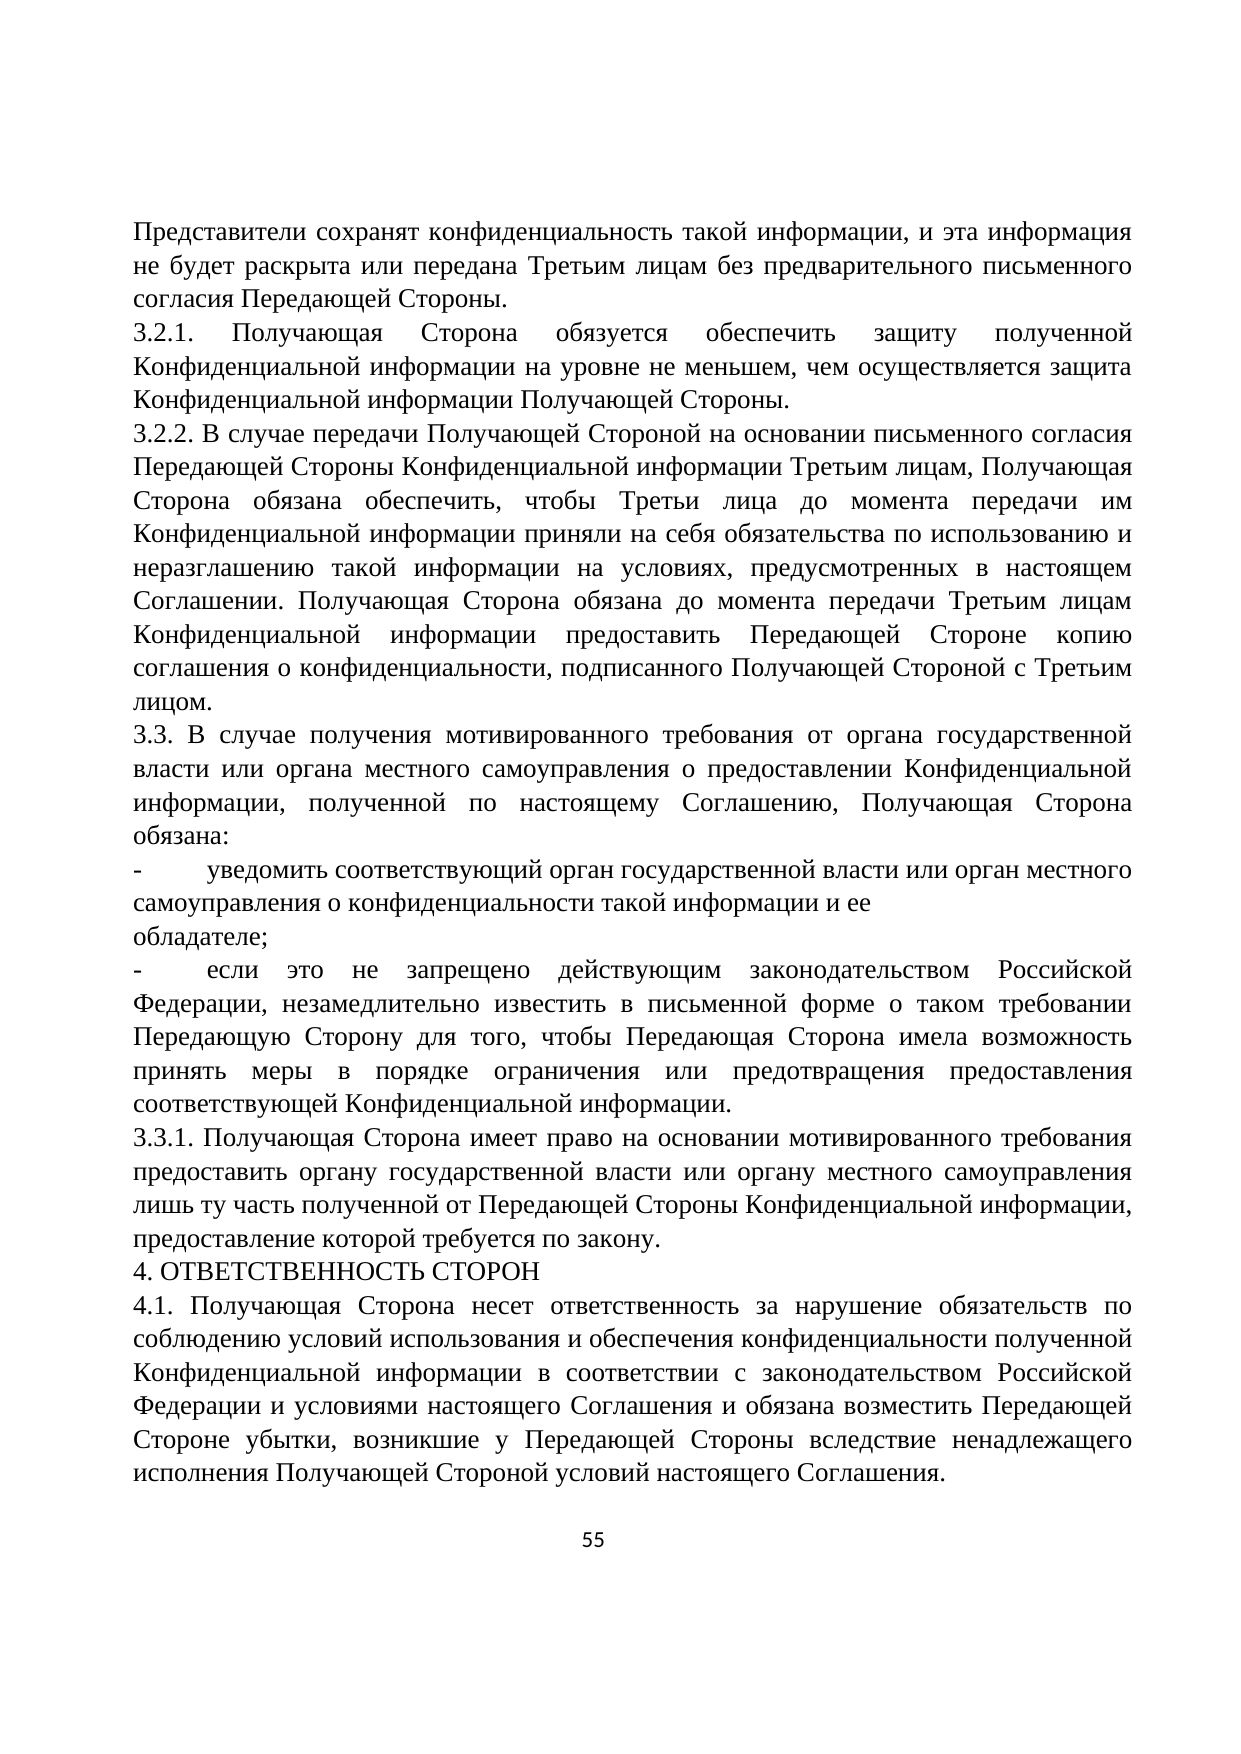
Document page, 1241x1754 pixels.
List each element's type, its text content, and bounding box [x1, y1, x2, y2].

text 3.2.2. В случае передачи Получающей Стороной на основании письменного согласия Передающей Стороны Конфиденциальной информации Третьим лицам, Получающая Сторона обязана обеспечить, чтобы Третьи лица до момента передачи им Конфиденциальной информации приняли на себя обязательства по использованию и неразглашению такой информации на условиях, предусмотренных в настоящем Соглашении. Получающая Сторона обязана до момента передачи Третьим лицам Конфиденциальной информации предоставить Передающей Стороне копию соглашения о конфиденциальности, подписанного Получающей Стороной с Третьим лицом. [133, 417, 1133, 716]
text 4.1. Получающая Сторона несет ответственность за нарушение обязательств по соблюдению условий использования и обеспечения конфиденциальности полученной Конфиденциальной информации в соответствии с законодательством Российской Федерации и условиями настоящего Соглашения и обязана возместить Передающей Стороне убытки, возникшие у Передающей Стороны вследствие ненадлежащего исполнения Получающей Стороной условий настоящего Соглашения. [133, 1289, 1133, 1488]
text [133, 216, 1133, 314]
text обладателе; [133, 920, 1133, 951]
text - если это не запрещено действующим законодательством Российской Федерации, незамедлительно известить в письменной форме о таком требовании Передающую Сторону для того, чтобы Передающая Сторона имела возможность принять меры в порядке ограничения или предотвращения предоставления соответствующей Конфиденциальной информации. [133, 953, 1133, 1119]
text - уведомить соответствующий орган государственной власти или орган местного самоуправления о конфиденциальности такой информации и ее [133, 853, 1133, 917]
text 3.2.1. Получающая Сторона обязуется обеспечить защиту полученной Конфиденциальной информации на уровне не меньшем, чем осуществляется защита Конфиденциальной информации Получающей Стороны. [133, 316, 1133, 414]
text 4. ОТВЕТСТВЕННОСТЬ СТОРОН [133, 1255, 1133, 1286]
text 3.3. В случае получения мотивированного требования от органа государственной власти или органа местного самоуправления о предоставлении Конфиденциальной информации, полученной по настоящему Соглашению, Получающая Сторона обязана: [133, 719, 1133, 850]
text 3.3.1. Получающая Сторона имеет право на основании мотивированного требования предоставить органу государственной власти или органу местного самоуправления лишь ту часть полученной от Передающей Стороны Конфиденциальной информации, предоставление которой требуется по закону. [133, 1121, 1133, 1253]
